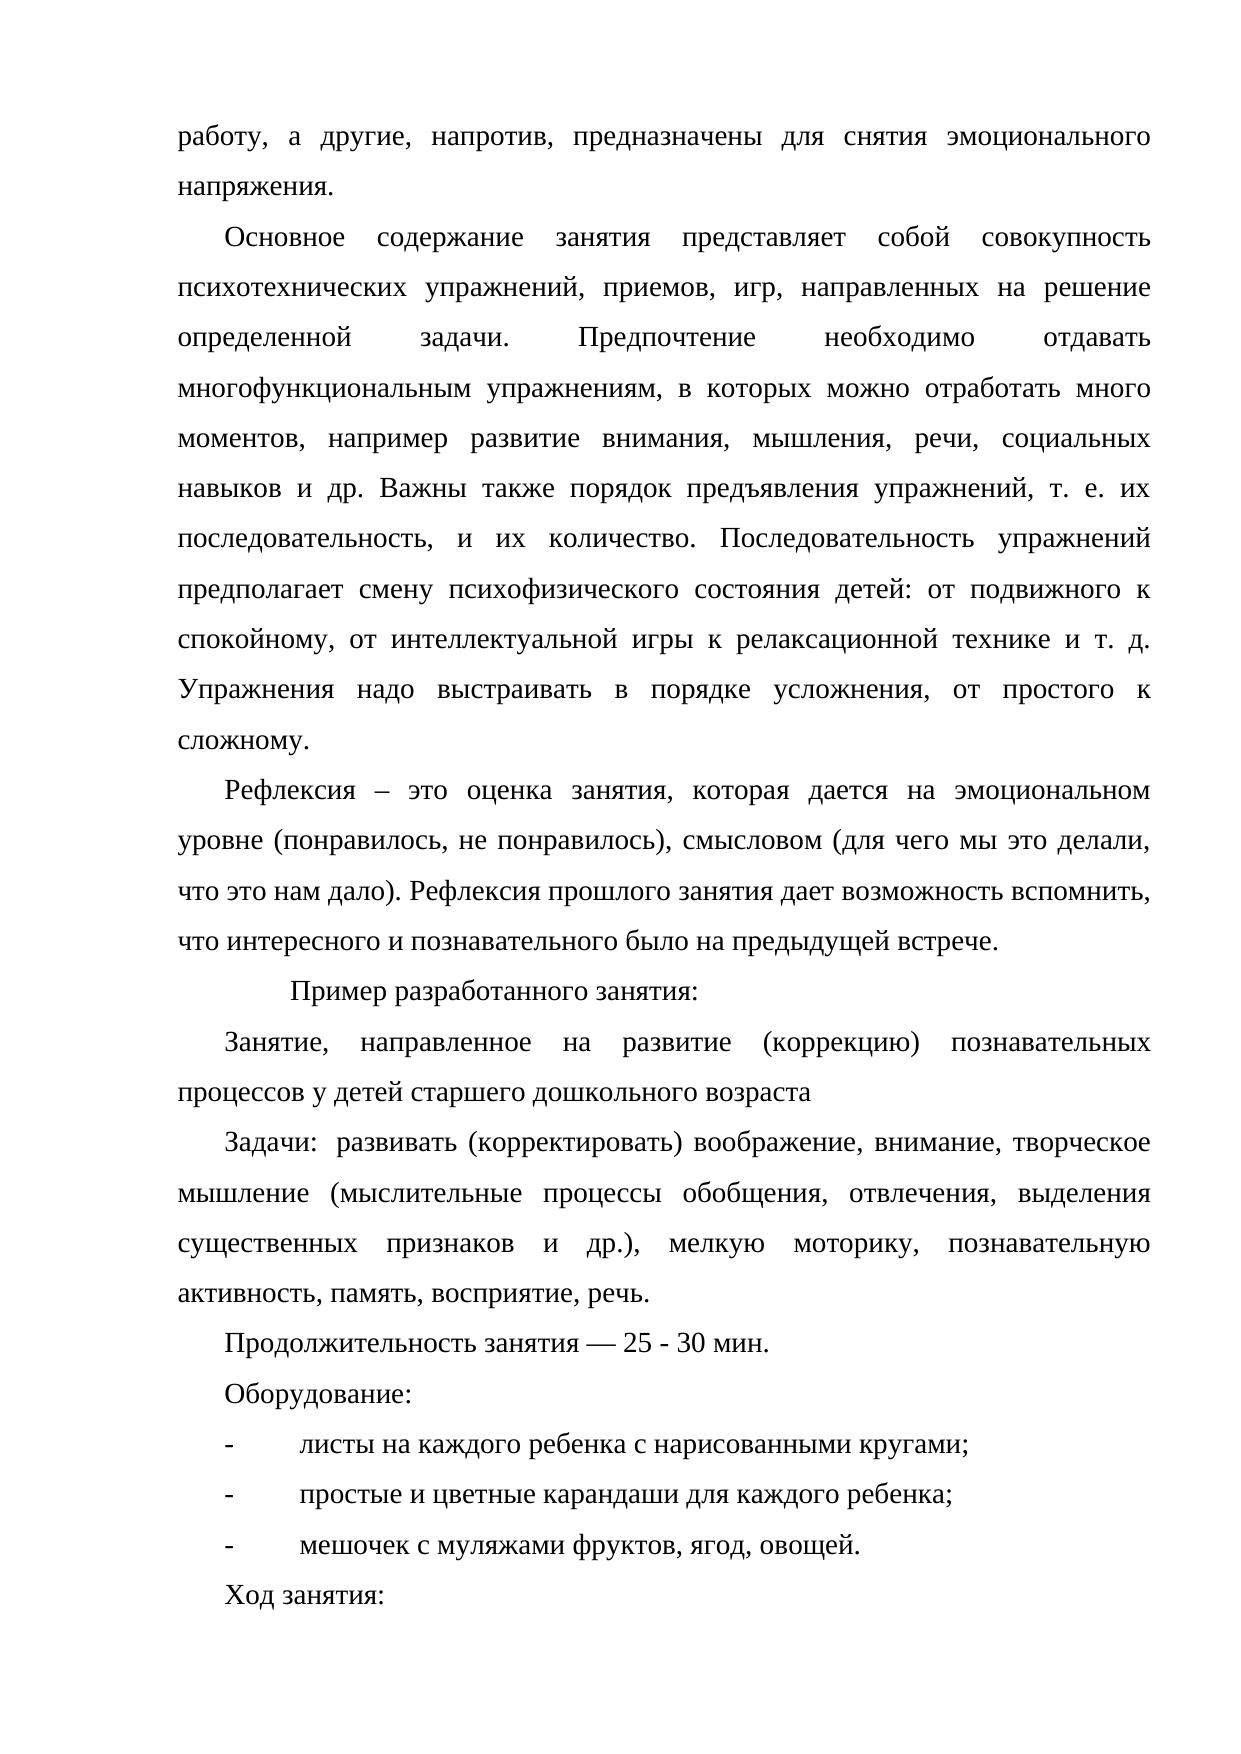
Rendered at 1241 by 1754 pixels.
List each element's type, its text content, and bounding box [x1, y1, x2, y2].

text Рефлексия – это оценка занятия, которая дается на эмоциональном уровне (понравилось, не понравилось), смысловом (для чего мы это делали, что это нам дало). Рефлексия прошлого занятия дает возможность вспомнить, что интересного и познавательного было на предыдущей встрече. [177, 772, 1152, 957]
text - мешочек с муляжами фруктов, ягод, овощей. [177, 1527, 1152, 1560]
text Основное содержание занятия представляет собой совокупность психотехнических упражнений, приемов, игр, направленных на решение определенной задачи. Предпочтение необходимо отдавать многофункциональным упражнениям, в которых можно отработать много моментов, например развитие внимания, мышления, речи, социальных навыков и др. Важны также порядок предъявления упражнений, т. е. их последовательность, и их количество. Последовательность упражнений предполагает смену психофизического состояния детей: от подвижного к спокойному, от интеллектуальной игры к релаксационной технике и т. д. Упражнения надо выстраивать в порядке усложнения, от простого к сложному. [177, 219, 1152, 755]
text - листы на каждого ребенка с нарисованными кругами; [177, 1426, 1152, 1460]
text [177, 118, 1152, 202]
text Пример разработанного занятия: [177, 973, 1152, 1007]
text Оборудование: [177, 1376, 1152, 1409]
text Задачи: развивать (корректировать) воображение, внимание, творческое мышление (мыслительные процессы обобщения, отвлечения, выделения существенных признаков и др.), мелкую моторику, познавательную активность, память, восприятие, речь. [177, 1124, 1152, 1309]
text Занятие, направленное на развитие (коррекцию) познавательных процессов у детей старшего дошкольного возраста [177, 1024, 1152, 1108]
text Продолжительность занятия — 25 - 30 мин. [177, 1326, 1152, 1359]
text - простые и цветные карандаши для каждого ребенка; [177, 1477, 1152, 1510]
text Ход занятия: [177, 1577, 1152, 1611]
